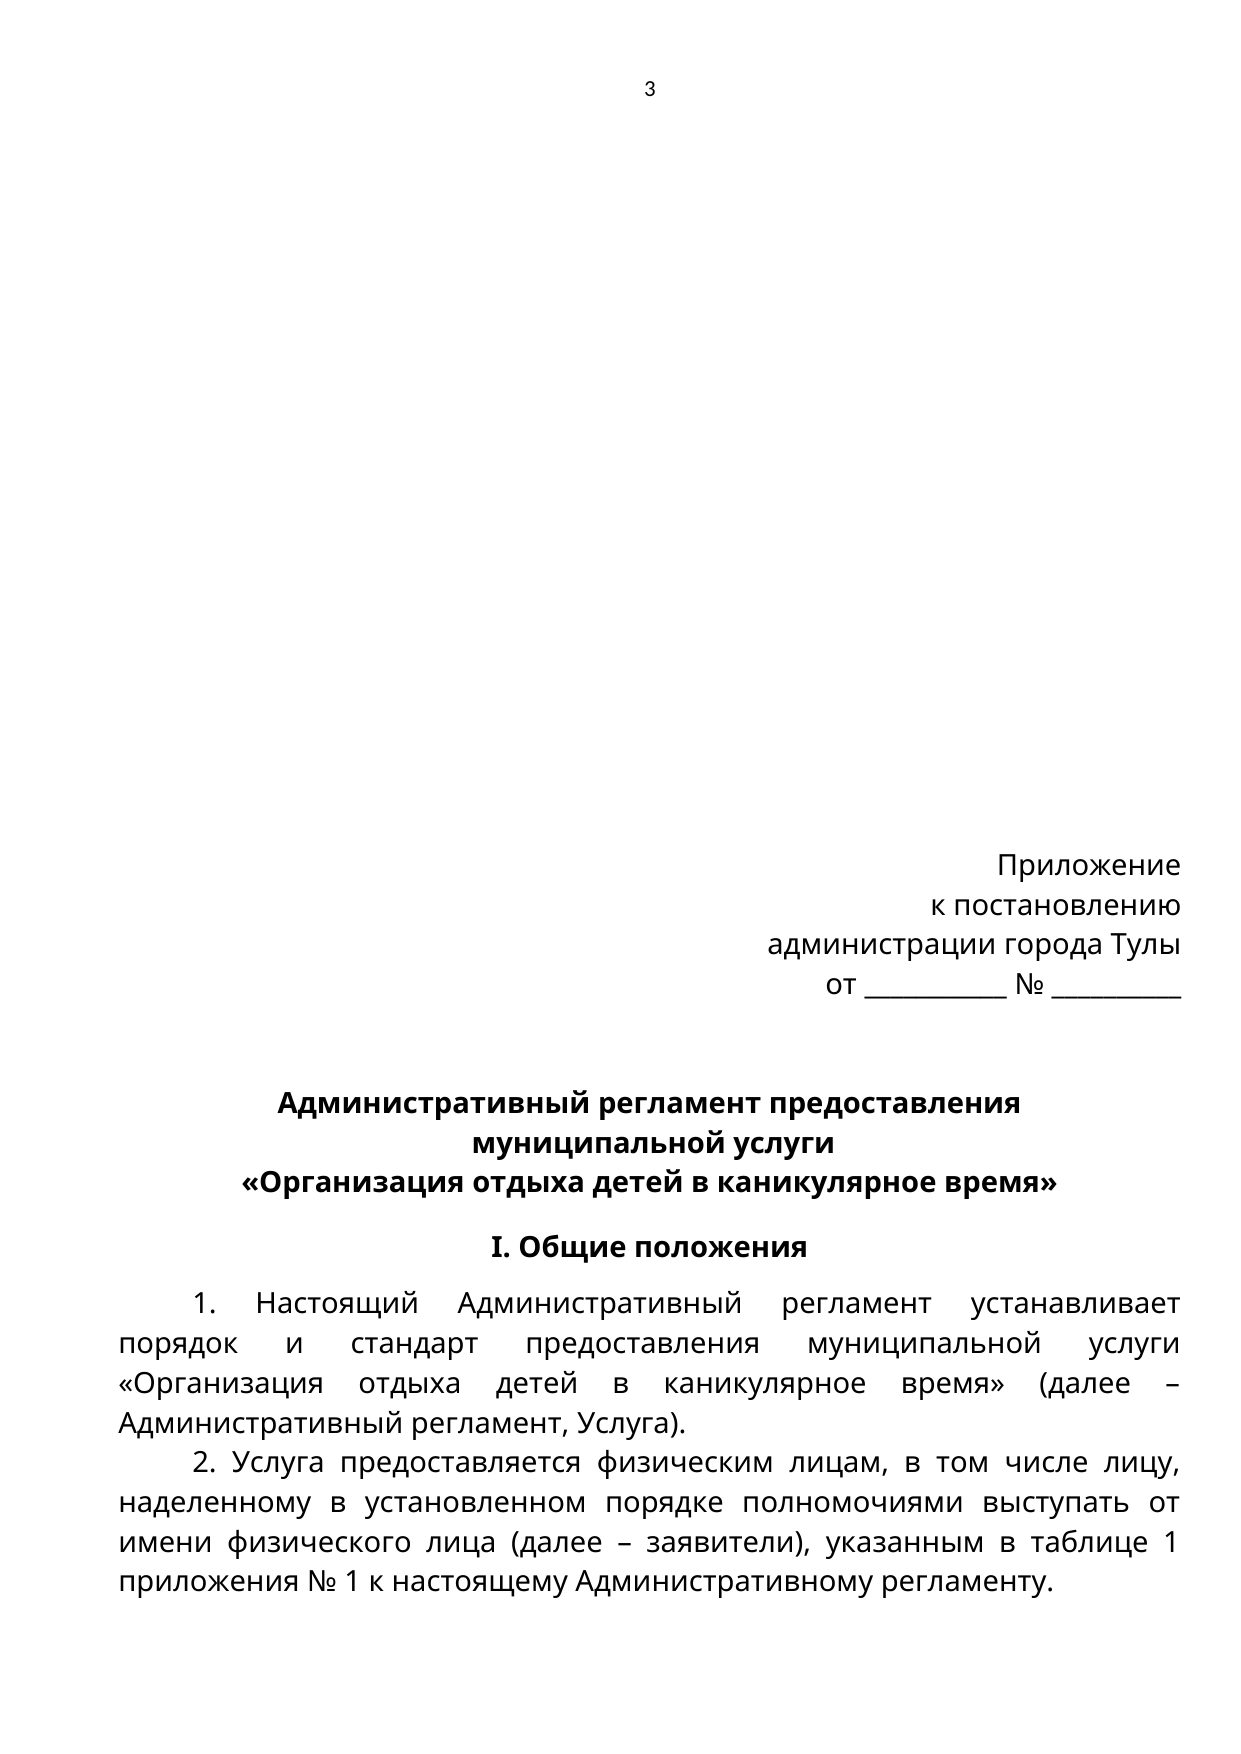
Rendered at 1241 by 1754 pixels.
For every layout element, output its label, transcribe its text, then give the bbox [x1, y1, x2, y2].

text от ___________ № __________ [694, 963, 1181, 1003]
text муниципальной услуги [118, 1122, 1181, 1162]
text администрации города Тулы [664, 924, 1181, 963]
text 1. Настоящий Административный регламент устанавливает порядок и стандарт предоставления муниципальной услуги «Организация отдыха детей в каникулярное время» (далее – Административный регламент, Услуга). [118, 1283, 1181, 1442]
text 2. Услуга предоставляется физическим лицам, в том числе лицу, наделенному в установленном порядке полномочиями выступать от имени физического лица (далее – заявители), указанным в таблице 1 приложения № 1 к настоящему Административному регламенту. [118, 1442, 1181, 1600]
text к постановлению [664, 884, 1181, 924]
text I. Общие положения [118, 1226, 1181, 1266]
text «Организация отдыха детей в каникулярное время» [118, 1162, 1181, 1201]
text Административный регламент предоставления [118, 1082, 1181, 1122]
text Приложение [738, 844, 1181, 884]
